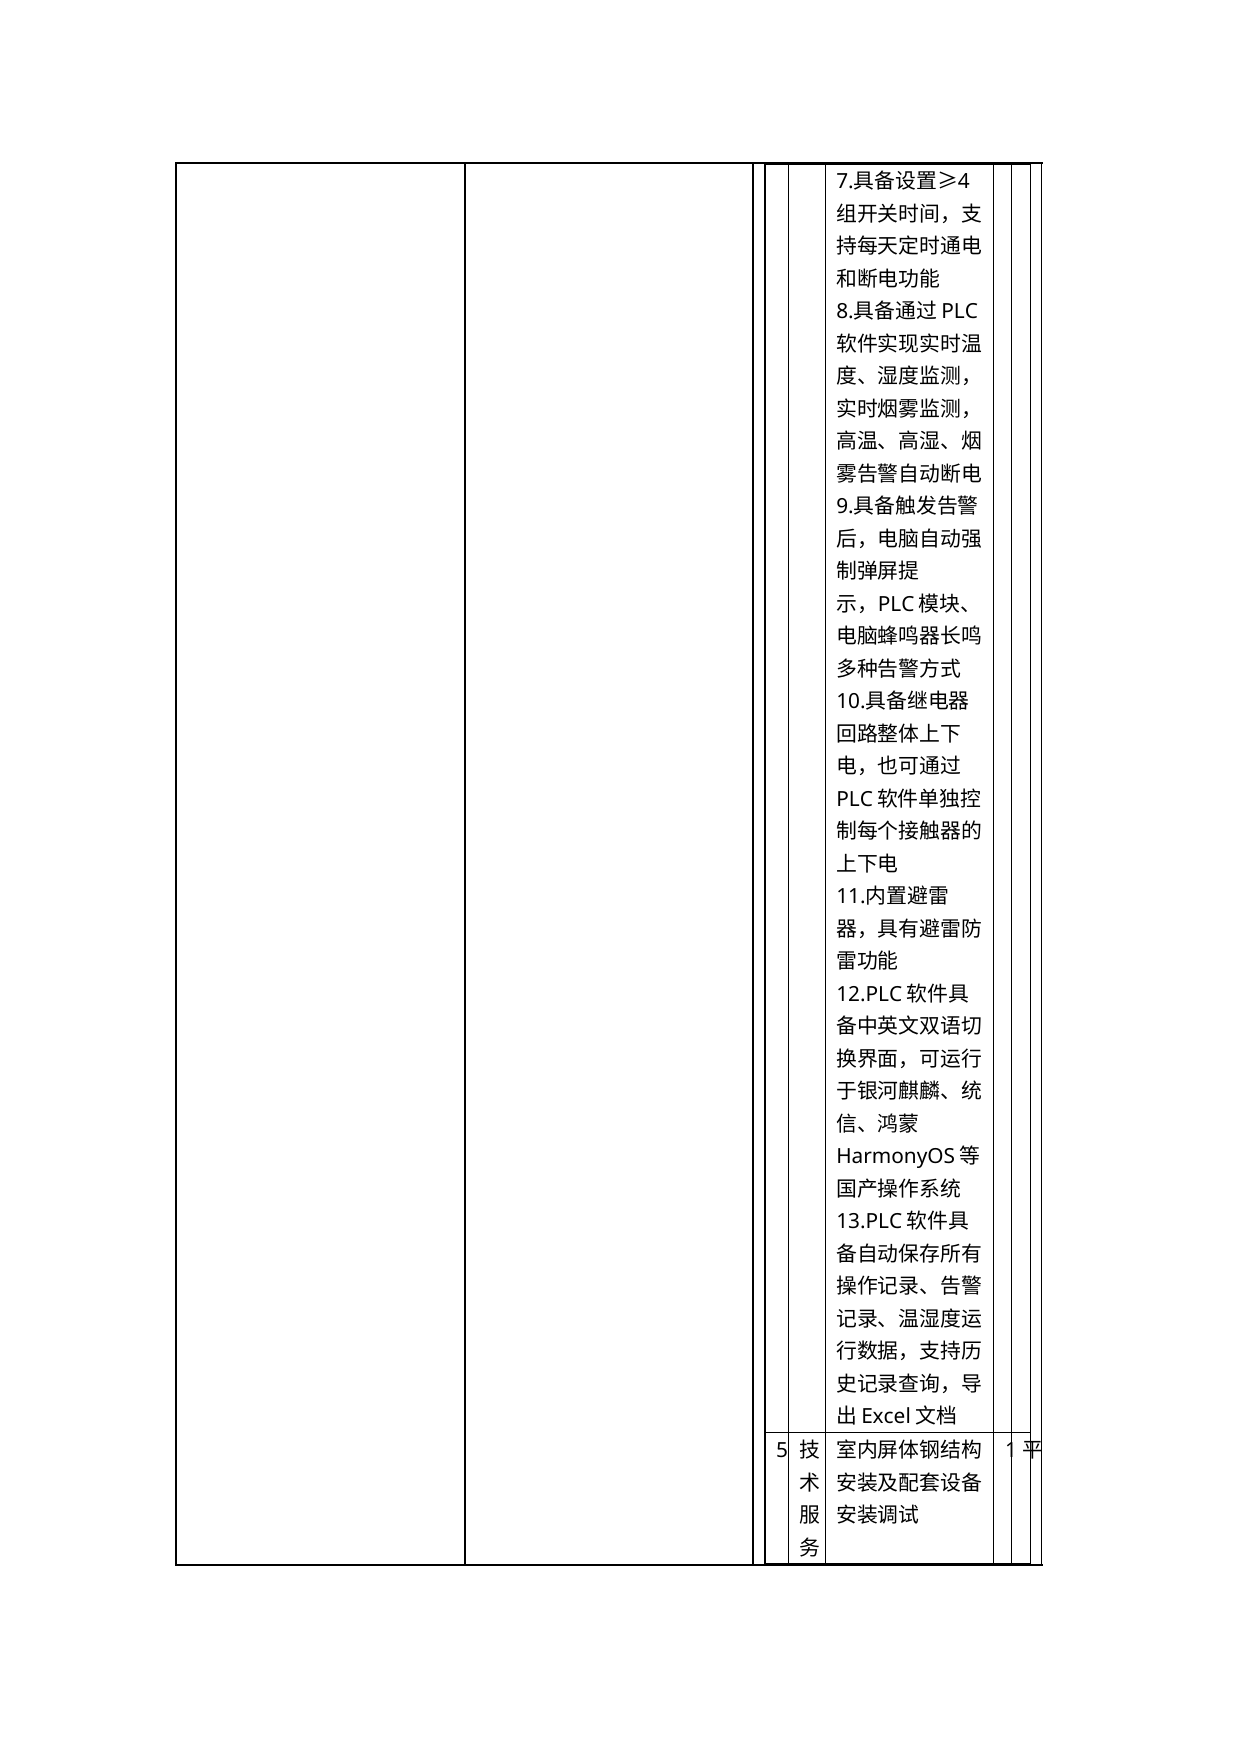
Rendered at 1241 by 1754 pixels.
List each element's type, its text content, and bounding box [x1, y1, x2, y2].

table_cell [1012, 1433, 1030, 1563]
table_cell 1 [177, 164, 464, 1564]
table_cell [789, 165, 825, 1432]
table_cell [994, 165, 1011, 1432]
table_cell [1012, 165, 1030, 1432]
table_cell [754, 164, 764, 1564]
table_cell [1031, 1451, 1041, 1564]
table_cell [766, 165, 788, 1432]
table_cell [1033, 1442, 1041, 1450]
table_cell [826, 165, 993, 1432]
table_cell [766, 1433, 788, 1563]
table_cell [994, 1433, 1011, 1563]
table_cell [789, 1433, 825, 1563]
table_cell [466, 164, 752, 1564]
table_cell [826, 1433, 993, 1563]
table_cell [1031, 164, 1041, 1441]
